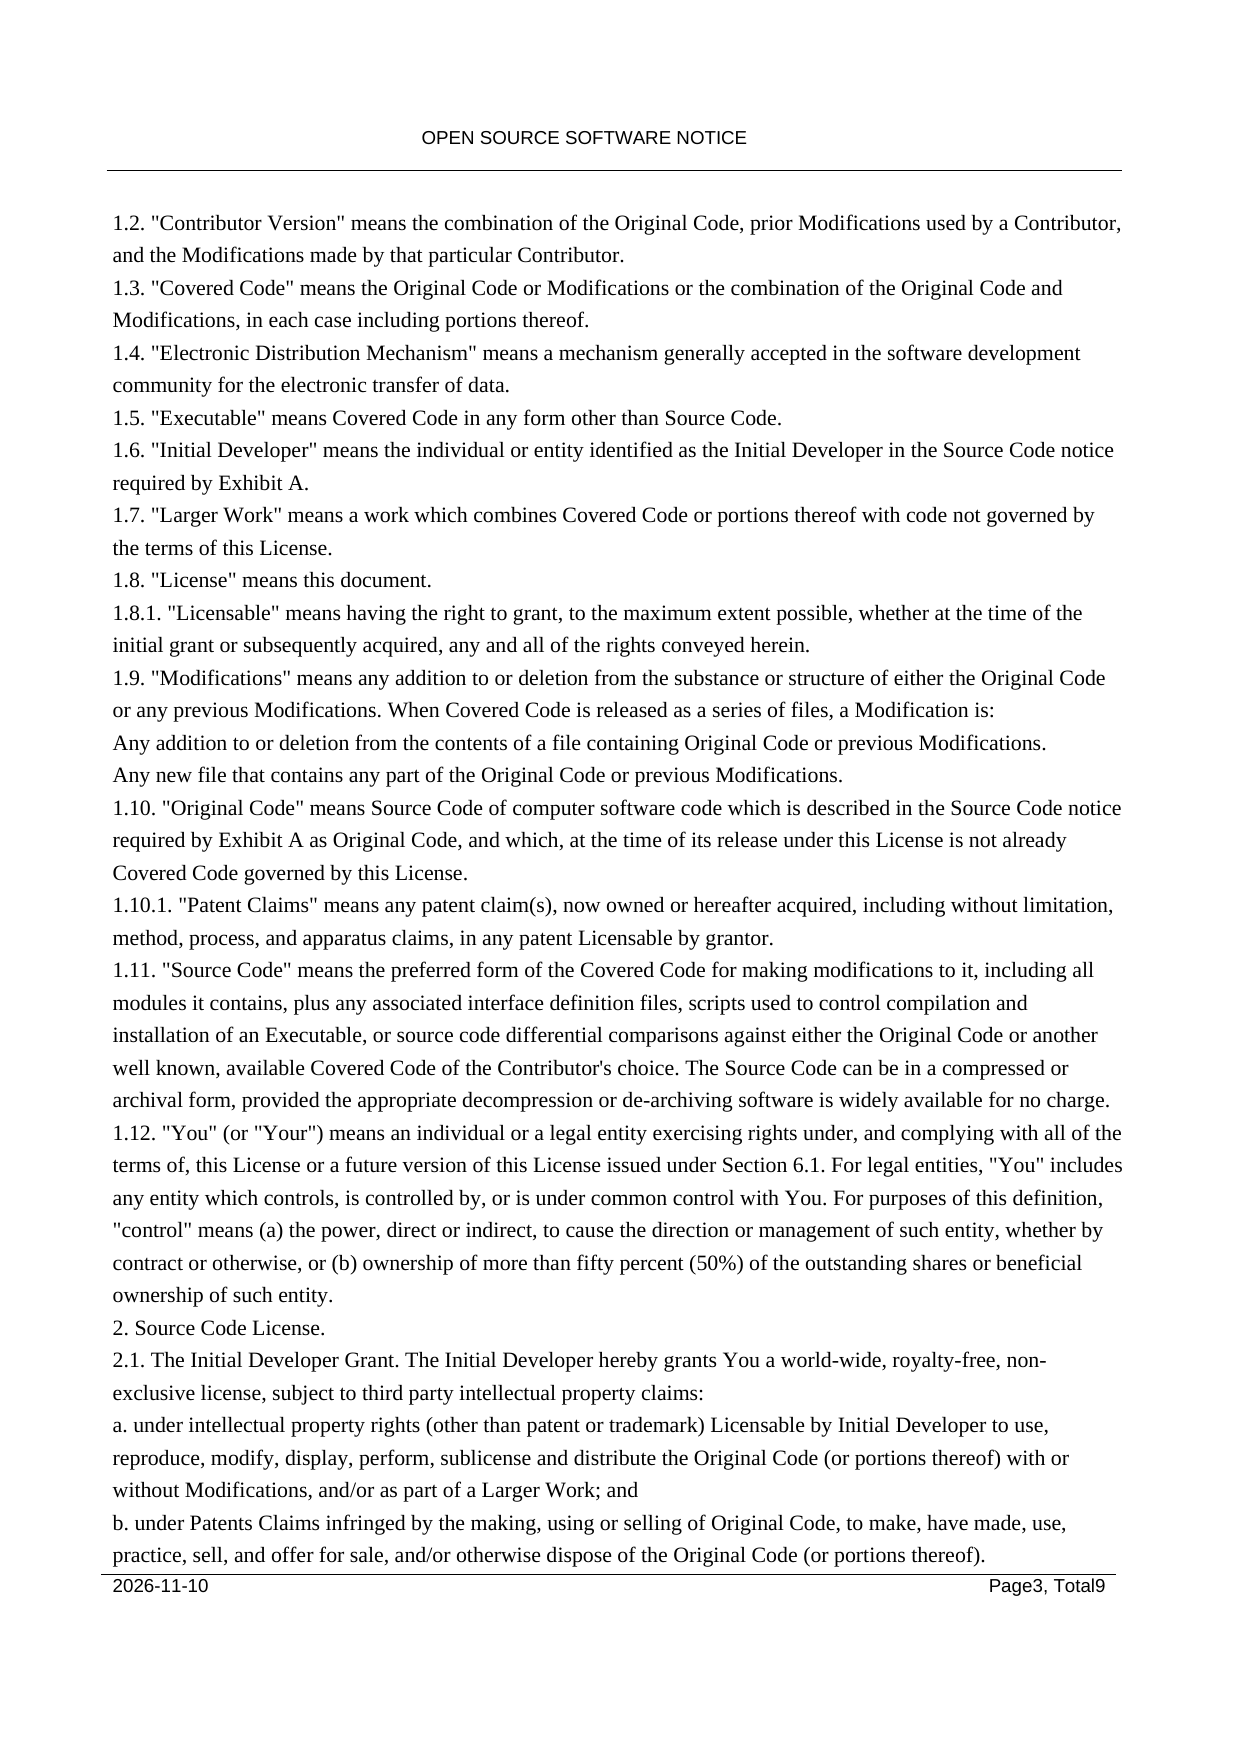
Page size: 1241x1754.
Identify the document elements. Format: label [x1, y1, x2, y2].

text [112, 206, 1128, 1571]
